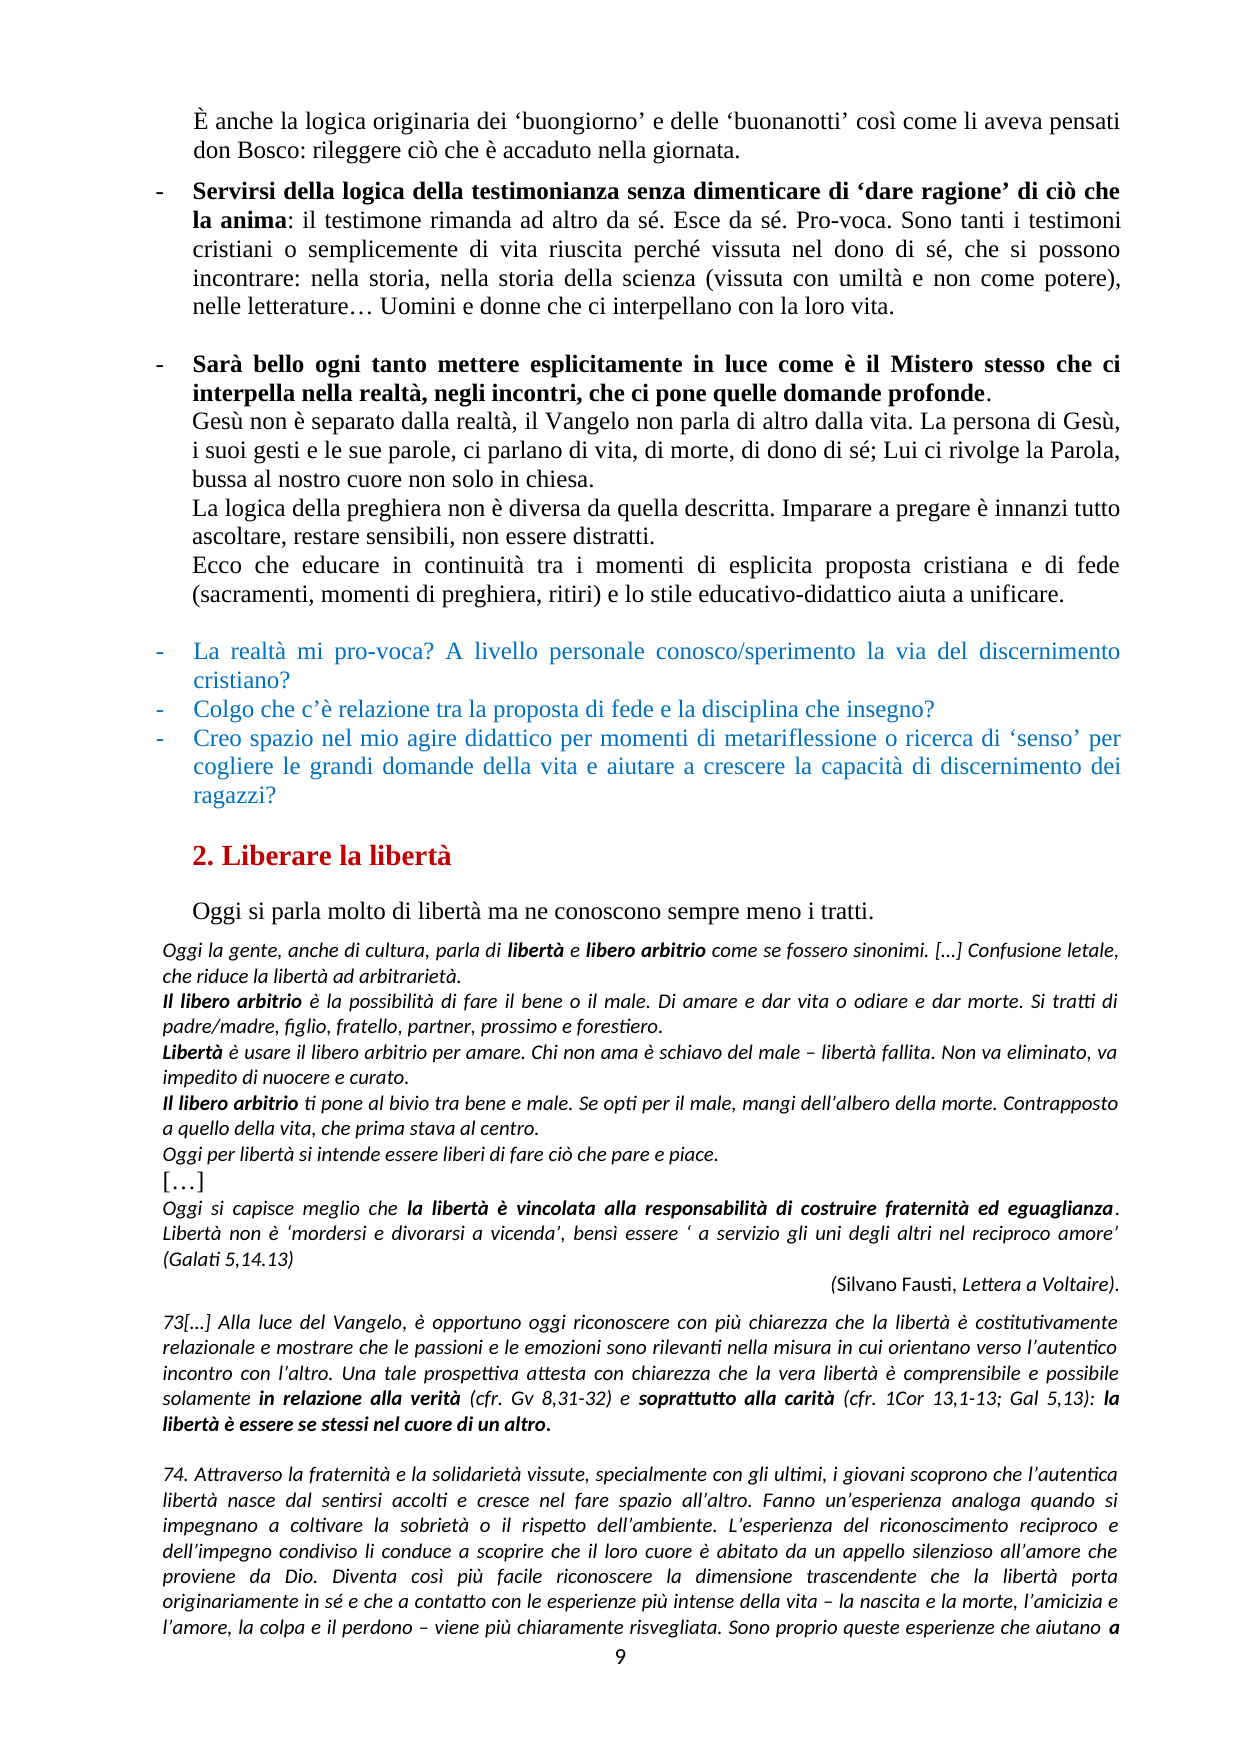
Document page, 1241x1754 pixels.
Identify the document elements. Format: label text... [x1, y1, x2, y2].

text Oggi la gente, anche di cultura, parla di libertà e libero arbitrio come se fossero sinonimi. […] Confusione letale, che riduce la libertà ad arbitrarietà. [162, 937, 1122, 988]
text Libertà è usare il libero arbitrio per amare. Chi non ama è schiavo del male – libertà fallita. Non va eliminato, va impedito di nuocere e curato. [162, 1039, 1122, 1090]
text Oggi si parla molto di libertà ma ne conoscono sempre meno i tratti. [118, 896, 1122, 925]
list Sarà bello ogni tanto mettere esplicitamente in luce come è il Mistero stesso che ci interpella nella realtà, negli incontri, che ci pone quelle domande profonde. [155, 349, 1122, 406]
list Liberare la libertà [192, 838, 1122, 871]
list La realtà mi pro-voca? A livello personale conosco/sperimento la via del discernimento cristiano? [156, 636, 1122, 694]
text 73[…] Alla luce del Vangelo, è opportuno oggi riconoscere con più chiarezza che la libertà è costitutivamente relazionale e mostrare che le passioni e le emozioni sono rilevanti nella misura in cui orientano verso l’autentico incontro con l’altro. Una tale prospettiva attesta con chiarezza che la vera libertà è comprensibile e possibile solamente in relazione alla verità (cfr. Gv 8,31-32) e soprattutto alla carità (cfr. 1Cor 13,1-13; Gal 5,13): la libertà è essere se stessi nel cuore di un altro. [162, 1309, 1122, 1436]
text Il libero arbitrio ti pone al bivio tra bene e male. Se opti per il male, mangi dell’albero della morte. Contrapposto a quello della vita, che prima stava al centro. [162, 1090, 1122, 1141]
list È anche la logica originaria dei ‘buongiorno’ e delle ‘buonanotti’ così come li aveva pensati don Bosco: rileggere ciò che è accaduto nella giornata. [193, 106, 1122, 164]
text Oggi si capisce meglio che la libertà è vincolata alla responsabilità di costruire fraternità ed eguaglianza. Libertà non è ‘mordersi e divorarsi a vicenda’, bensì essere ‘ a servizio gli uni degli altri nel reciproco amore’ (Galati 5,14.13) [162, 1195, 1122, 1271]
list Servirsi della logica della testimonianza senza dimenticare di ‘dare ragione’ di ciò che la anima: il testimone rimanda ad altro da sé. Esce da sé. Pro-voca. Sono tanti i testimoni cristiani o semplicemente di vita riuscita perché vissuta nel dono di sé, che si possono incontrare: nella storia, nella storia della scienza (vissuta con umiltà e non come potere), nelle letterature… Uomini e donne che ci interpellano con la loro vita. [155, 176, 1122, 320]
text (Silvano Fausti, Lettera a Voltaire). [162, 1271, 1122, 1297]
text […] [118, 1166, 1122, 1195]
text Gesù non è separato dalla realtà, il Vangelo non parla di altro dalla vita. La persona di Gesù, i suoi gesti e le sue parole, ci parlano di vita, di morte, di dono di sé; Lui ci rivolge la Parola, bussa al nostro cuore non solo in chiesa. [192, 406, 1122, 493]
list Colgo che c’è relazione tra la proposta di fede e la disciplina che insegno? [156, 694, 1122, 723]
text La logica della preghiera non è diversa da quella descritta. Imparare a pregare è innanzi tutto ascoltare, restare sensibili, non essere distratti. [192, 493, 1122, 550]
text Oggi per libertà si intende essere liberi di fare ciò che pare e piace. [162, 1141, 1122, 1166]
text Il libero arbitrio è la possibilità di fare il bene o il male. Di amare e dar vita o odiare e dar morte. Si tratti di padre/madre, figlio, fratello, partner, prossimo e forestiero. [162, 988, 1122, 1039]
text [162, 1462, 1122, 1639]
list Creo spazio nel mio agire didattico per momenti di metariflessione o ricerca di ‘senso’ per cogliere le grandi domande della vita e aiutare a crescere la capacità di discernimento dei ragazzi? [156, 723, 1122, 809]
text Ecco che educare in continuità tra i momenti di esplicita proposta cristiana e di fede (sacramenti, momenti di preghiera, ritiri) e lo stile educativo-didattico aiuta a unificare. [192, 550, 1122, 608]
